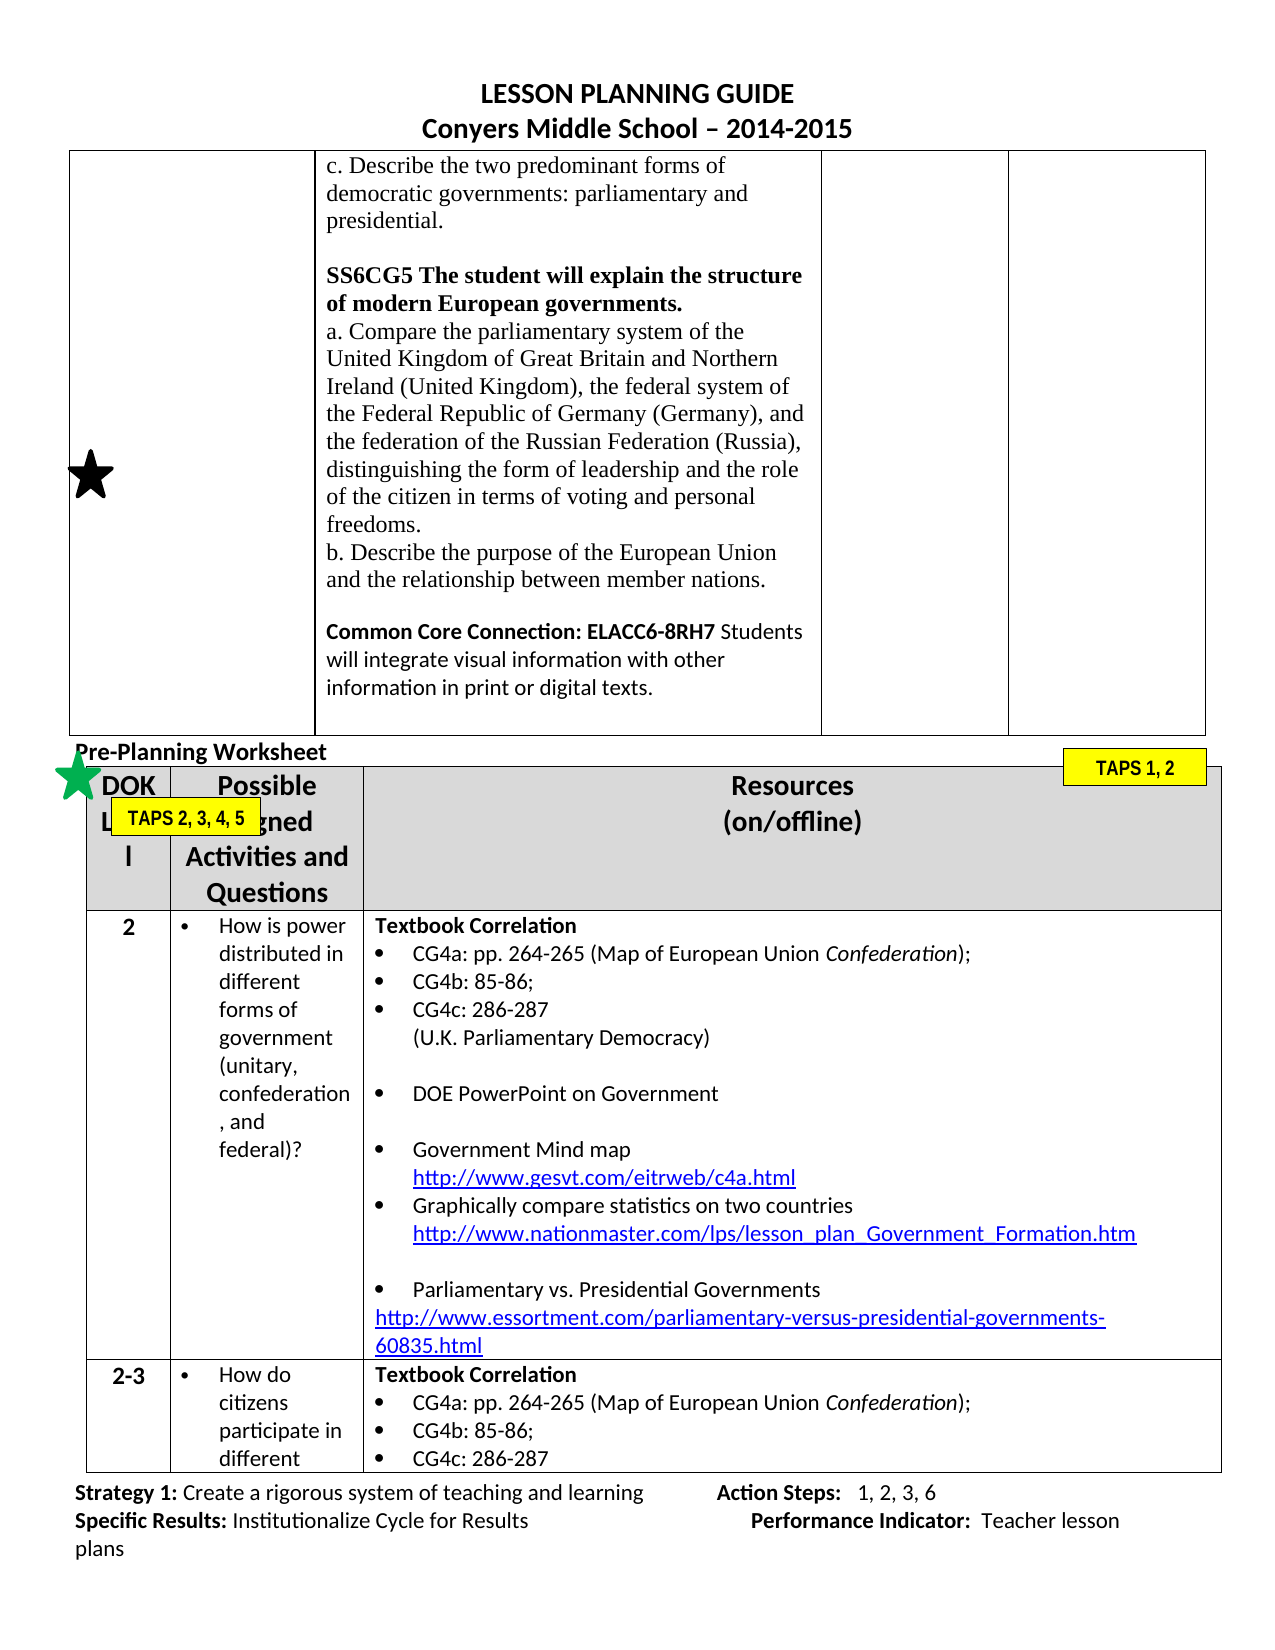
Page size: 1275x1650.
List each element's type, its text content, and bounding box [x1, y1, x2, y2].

table_header DOK Level [87, 767, 170, 910]
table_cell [364, 1360, 1221, 1472]
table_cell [171, 1360, 363, 1472]
table_cell 3 [1009, 151, 1205, 735]
text Pre-Planning Worksheet [75, 736, 1125, 766]
table_cell How is power distributed in different forms of government (unitary, confederation, and federal)? [171, 911, 363, 1359]
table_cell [822, 151, 1008, 735]
table_header Possible Aligned Activities and Questions [171, 767, 363, 910]
table_cell 2 [87, 911, 170, 1359]
table_header Resources (on/offline) [364, 767, 1221, 910]
table_cell 2-3 [87, 1360, 170, 1472]
